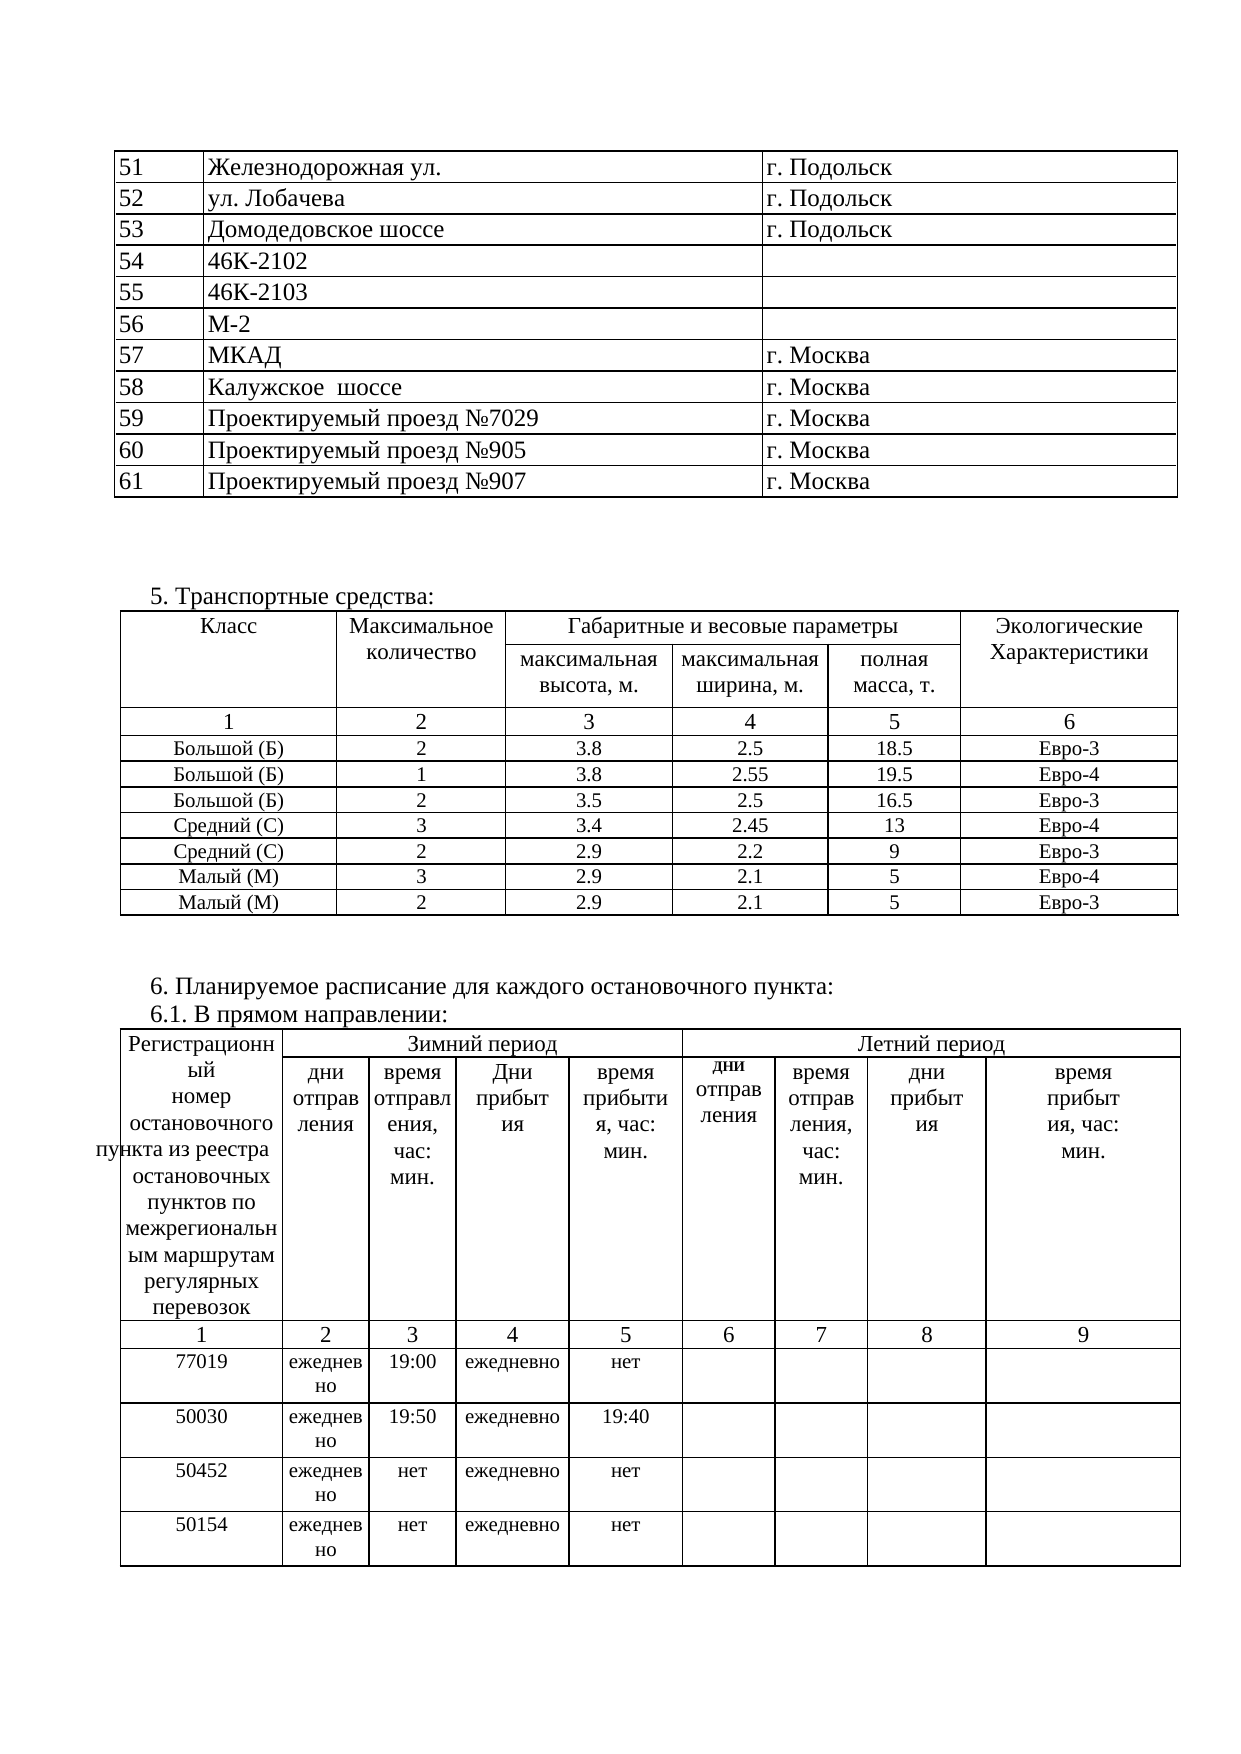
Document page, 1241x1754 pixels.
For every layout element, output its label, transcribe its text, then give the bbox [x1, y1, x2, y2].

table_cell Большой (Б) [121, 762, 336, 786]
table_cell 2 [337, 839, 505, 863]
table_cell 19:00 [370, 1349, 455, 1402]
table_cell Железнодорожная ул. [204, 152, 762, 181]
table_cell [868, 1512, 985, 1565]
table_cell ДНИ отправ ления [683, 1058, 774, 1320]
table_cell нет [570, 1349, 682, 1402]
table_cell Евро-4 [961, 762, 1177, 786]
table_cell 58 [115, 371, 203, 402]
table_cell г. Подольск [763, 181, 1177, 213]
table_cell 52 [115, 183, 203, 213]
table_cell [683, 1349, 774, 1402]
table_cell 50452 [121, 1458, 282, 1511]
table_cell 2.5 [673, 788, 827, 812]
table_cell [763, 307, 1177, 339]
table_cell Калужское шоссе [204, 372, 762, 402]
table_cell г. Москва [763, 465, 1177, 496]
table_cell 3 [337, 865, 505, 888]
table_header Зимний период [283, 1030, 682, 1056]
table_cell 9 [829, 839, 960, 863]
table_cell Малый (М) [121, 890, 336, 914]
table_cell Проектируемый проезд №7029 [204, 403, 762, 433]
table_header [121, 1030, 282, 1320]
table_cell ежедневно [283, 1512, 368, 1565]
table_cell [987, 1512, 1180, 1565]
table_cell 19:50 [370, 1404, 455, 1456]
table_cell 77019 [121, 1349, 282, 1402]
table_cell Домодедовское шоссе [204, 215, 762, 244]
table_cell Дни прибыт ия [457, 1058, 568, 1320]
table_cell 8 [868, 1321, 985, 1348]
table_cell Большой (Б) [121, 788, 336, 812]
table_cell время отправ ления, час: мин. [776, 1058, 867, 1320]
table_cell 2.1 [673, 865, 827, 888]
table_cell 53 [115, 214, 203, 244]
table_cell М-2 [204, 309, 762, 339]
table_cell 46К-2102 [204, 246, 762, 276]
table_cell 2.1 [673, 890, 827, 914]
table_cell [776, 1404, 867, 1456]
table_cell 2.45 [673, 813, 827, 837]
table_cell 3.8 [506, 736, 672, 760]
table_cell г. Москва [763, 433, 1177, 464]
table_cell 4 [673, 708, 827, 735]
table_cell г. Подольск [763, 152, 1177, 181]
table_cell нет [570, 1512, 682, 1565]
table_cell МКАД [204, 340, 762, 370]
table_cell Евро-3 [961, 839, 1177, 863]
table_cell 2.9 [506, 865, 672, 888]
table_cell 13 [829, 813, 960, 837]
table_cell 3 [337, 813, 505, 837]
table_cell г. Москва [763, 370, 1177, 402]
table_cell [987, 1458, 1180, 1511]
table_cell Проектируемый проезд №907 [204, 466, 762, 496]
table_cell 2 [337, 708, 505, 735]
table_cell Средний (С) [121, 839, 336, 863]
table_cell 59 [115, 403, 203, 433]
table_cell 46К-2103 [204, 277, 762, 307]
table_header Максимальное количество [337, 612, 505, 707]
table_cell 55 [115, 277, 203, 307]
table_cell 3.8 [506, 762, 672, 786]
table_cell 3 [506, 708, 672, 735]
table_cell 2.55 [673, 762, 827, 786]
table_cell ежедневно [283, 1458, 368, 1511]
table_cell Евро-3 [961, 736, 1177, 760]
table_cell Малый (М) [121, 865, 336, 888]
table_cell максимальная высота, м. [506, 645, 672, 707]
table_cell [776, 1512, 867, 1565]
table_cell [868, 1404, 985, 1456]
table_cell нет [370, 1458, 455, 1511]
table_cell 16.5 [829, 788, 960, 812]
table_cell время отправл ения, час: мин. [370, 1058, 455, 1320]
table_cell ежедневно [457, 1404, 568, 1456]
table_cell [987, 1349, 1180, 1402]
table_cell Средний (С) [121, 813, 336, 837]
table_cell 50030 [121, 1404, 282, 1456]
table_cell 50154 [121, 1512, 282, 1565]
text 6.1. В прямом направлении: [150, 999, 1090, 1028]
table_cell 2.2 [673, 839, 827, 863]
table_cell [763, 276, 1177, 307]
table_cell 5 [829, 708, 960, 735]
table_cell 5 [570, 1321, 682, 1348]
table_cell [868, 1349, 985, 1402]
table_cell [683, 1512, 774, 1565]
table_cell ежедневно [283, 1404, 368, 1456]
table_cell 5 [829, 890, 960, 914]
table_cell 4 [457, 1321, 568, 1348]
table_cell 3 [370, 1321, 455, 1348]
table_cell полная масса, т. [829, 645, 960, 707]
table_cell г. Подольск [763, 213, 1177, 244]
table_cell 5 [829, 865, 960, 888]
table_cell Большой (Б) [121, 736, 336, 760]
table_header Летний период [683, 1030, 1180, 1056]
table_cell г. Москва [763, 402, 1177, 433]
table_cell 6 [683, 1321, 774, 1348]
table_header Экологические Характеристики [961, 612, 1177, 707]
table_cell [868, 1458, 985, 1511]
text 6. Планируемое расписание для каждого остановочного пункта: [150, 971, 1090, 999]
table_cell Евро-3 [961, 890, 1177, 914]
table_cell Евро-4 [961, 865, 1177, 888]
table_cell ул. Лобачева [204, 183, 762, 213]
table_cell 19.5 [829, 762, 960, 786]
table_cell 2.5 [673, 736, 827, 760]
table_cell [683, 1404, 774, 1456]
table_cell 2 [337, 788, 505, 812]
table_cell 2 [337, 736, 505, 760]
table_cell 7 [776, 1321, 867, 1348]
table_cell 2.9 [506, 890, 672, 914]
table_cell 6 [961, 708, 1177, 735]
table_cell [776, 1458, 867, 1511]
table_cell г. Москва [763, 339, 1177, 370]
table_cell время прибыти я, час: мин. [570, 1058, 682, 1320]
table_cell 57 [115, 340, 203, 370]
table_header Габаритные и весовые параметры [506, 612, 960, 643]
table_cell 18.5 [829, 736, 960, 760]
table_cell время прибыт ия, час: мин. [987, 1058, 1180, 1320]
text 5. Транспортные средства: [150, 581, 1090, 610]
table_cell 9 [987, 1321, 1180, 1348]
table_cell 1 [121, 1321, 282, 1348]
table_cell ежедневно [283, 1349, 368, 1402]
table_cell Евро-4 [961, 813, 1177, 837]
table_cell дни отправ ления [283, 1058, 368, 1320]
table_cell дни прибыт ия [868, 1058, 985, 1320]
table_cell [987, 1404, 1180, 1456]
table_cell ежедневно [457, 1458, 568, 1511]
table_cell 56 [115, 308, 203, 339]
table_cell ежедневно [457, 1349, 568, 1402]
table_cell 19:40 [570, 1404, 682, 1456]
table_cell 54 [115, 245, 203, 276]
table_cell нет [370, 1512, 455, 1565]
table_cell 2.9 [506, 839, 672, 863]
table_cell 2 [283, 1321, 368, 1348]
table_cell 1 [121, 708, 336, 735]
table_cell Проектируемый проезд №905 [204, 435, 762, 464]
table_header Класс [121, 612, 336, 707]
table_cell 1 [337, 762, 505, 786]
table_cell 60 [115, 434, 203, 464]
table_cell максимальная ширина, м. [673, 645, 827, 707]
table_cell 3.5 [506, 788, 672, 812]
table_cell [776, 1349, 867, 1402]
table_cell [763, 244, 1177, 276]
table_cell ежедневно [457, 1512, 568, 1565]
table_cell 3.4 [506, 813, 672, 837]
table_cell 61 [115, 466, 203, 496]
table_cell 2 [337, 890, 505, 914]
table_cell [683, 1458, 774, 1511]
table_cell Евро-3 [961, 788, 1177, 812]
table_cell нет [570, 1458, 682, 1511]
table_cell 51 [115, 152, 203, 181]
